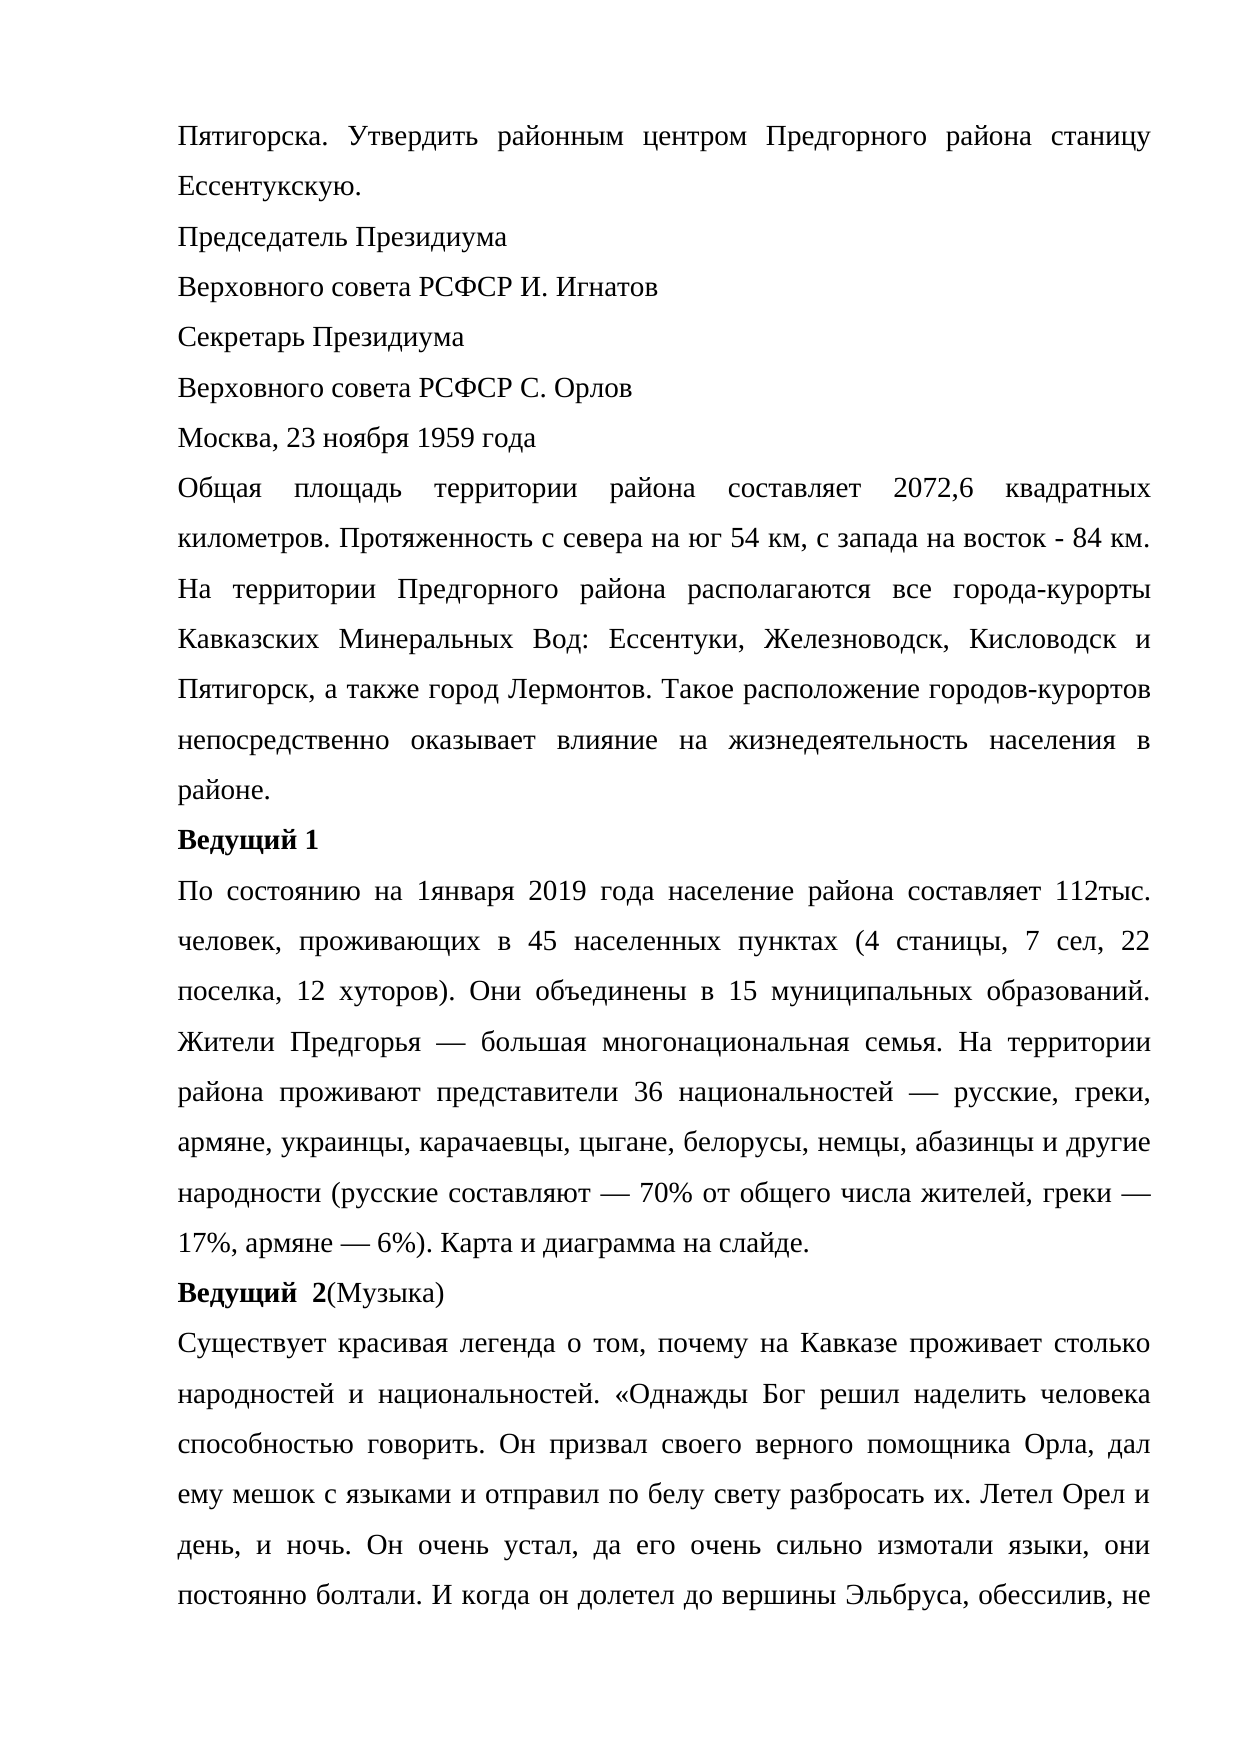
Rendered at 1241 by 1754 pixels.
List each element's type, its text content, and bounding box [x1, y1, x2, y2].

text Председатель Президиума [177, 219, 1152, 252]
text Верховного совета РСФСР С. Орлов [177, 370, 1152, 403]
text Секретарь Президиума [177, 319, 1152, 353]
text Ведущий 1 [177, 822, 1152, 856]
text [177, 118, 1152, 202]
text Москва, 23 ноября 1959 года [177, 420, 1152, 453]
text Ведущий 2(Музыка) [177, 1275, 1152, 1309]
text По состоянию на 1января 2019 года население района составляет 112тыс. человек, проживающих в 45 населенных пунктах (4 станицы, 7 сел, 22 поселка, 12 хуторов). Они объединены в 15 муниципальных образований. Жители Предгорья — большая многонациональная семья. На территории района проживают представители 36 национальностей — русские, греки, армяне, украинцы, карачаевцы, цыгане, белорусы, немцы, абазинцы и другие народности (русские составляют — 70% от общего числа жителей, греки — 17%, армяне — 6%). Карта и диаграмма на слайде. [177, 873, 1152, 1258]
text Общая площадь территории района составляет 2072,6 квадратных километров. Протяженность с севера на юг 54 км, с запада на восток - 84 км. На территории Предгорного района располагаются все города-курорты Кавказских Минеральных Вод: Ессентуки, Железноводск, Кисловодск и Пятигорск, а также город Лермонтов. Такое расположение городов-курортов непосредственно оказывает влияние на жизнедеятельность населения в районе. [177, 470, 1152, 806]
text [177, 1326, 1152, 1611]
text Верховного совета РСФСР И. Игнатов [177, 269, 1152, 303]
